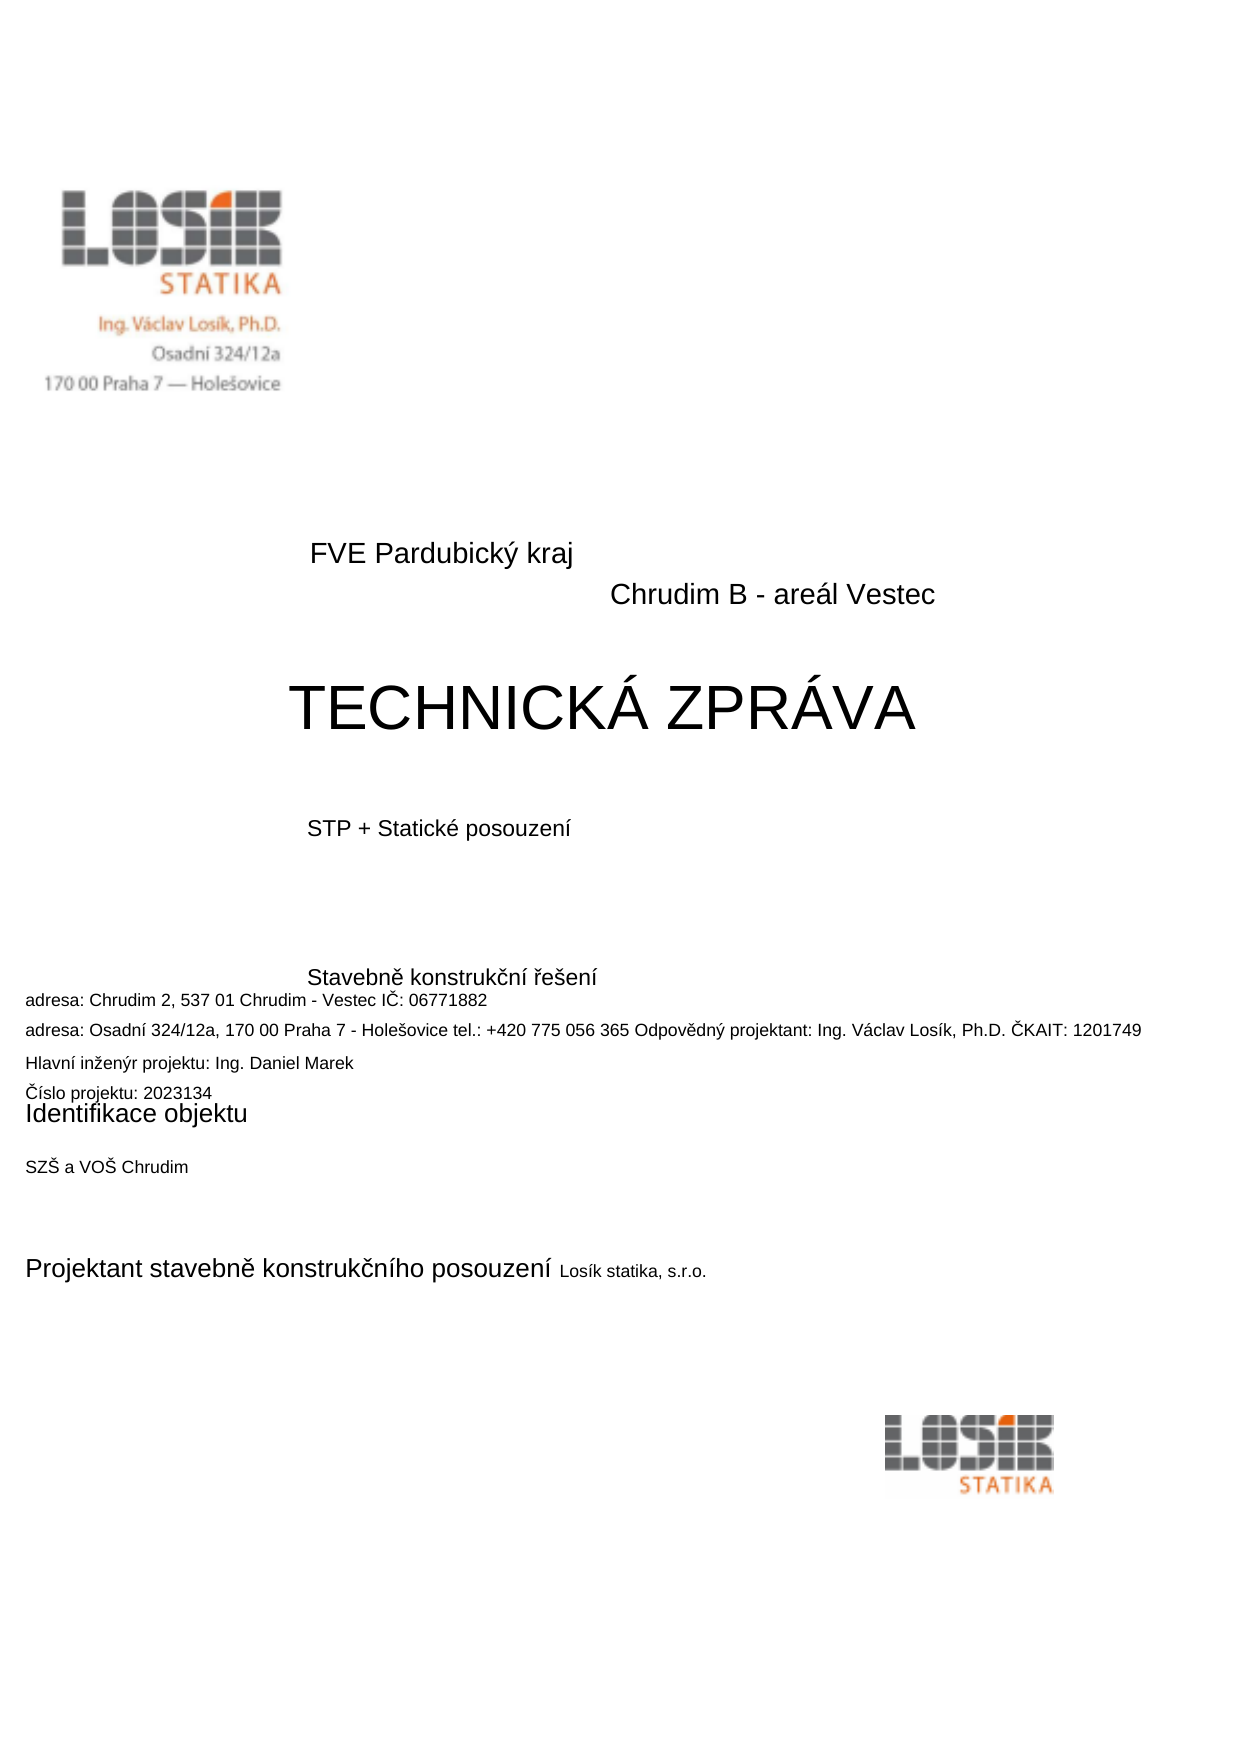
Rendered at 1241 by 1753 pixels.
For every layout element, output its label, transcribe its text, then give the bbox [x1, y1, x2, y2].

text Projektant stavebně konstrukčního posouzení Losík statika, s.r.o. [25, 1253, 1179, 1282]
text Identifikace objektu [25, 1102, 1179, 1127]
text Číslo projektu: 2023134 [25, 1086, 1179, 1102]
picture [885, 1415, 1054, 1499]
text STP + Statické posouzení [307, 815, 1179, 841]
text SZŠ a VOŠ Chrudim [25, 1160, 1179, 1177]
text TECHNICKÁ ZPRÁVA [25, 671, 1179, 743]
text FVE Pardubický kraj [309, 536, 1179, 569]
text adresa: Osadní 324/12a, 170 00 Praha 7 - Holešovice tel.: +420 775 056 365 Odpovědný projektant: Ing. Václav Losík, Ph.D. ČKAIT: 1201749 Hlavní inženýr projektu: Ing. Daniel Marek [25, 1020, 1179, 1073]
text Stavebně konstrukční řešení [307, 964, 1179, 990]
text Chrudim B - areál Vestec [25, 577, 936, 611]
picture [25, 150, 318, 410]
text adresa: Chrudim 2, 537 01 Chrudim - Vestec IČ: 06771882 [25, 990, 1179, 1010]
